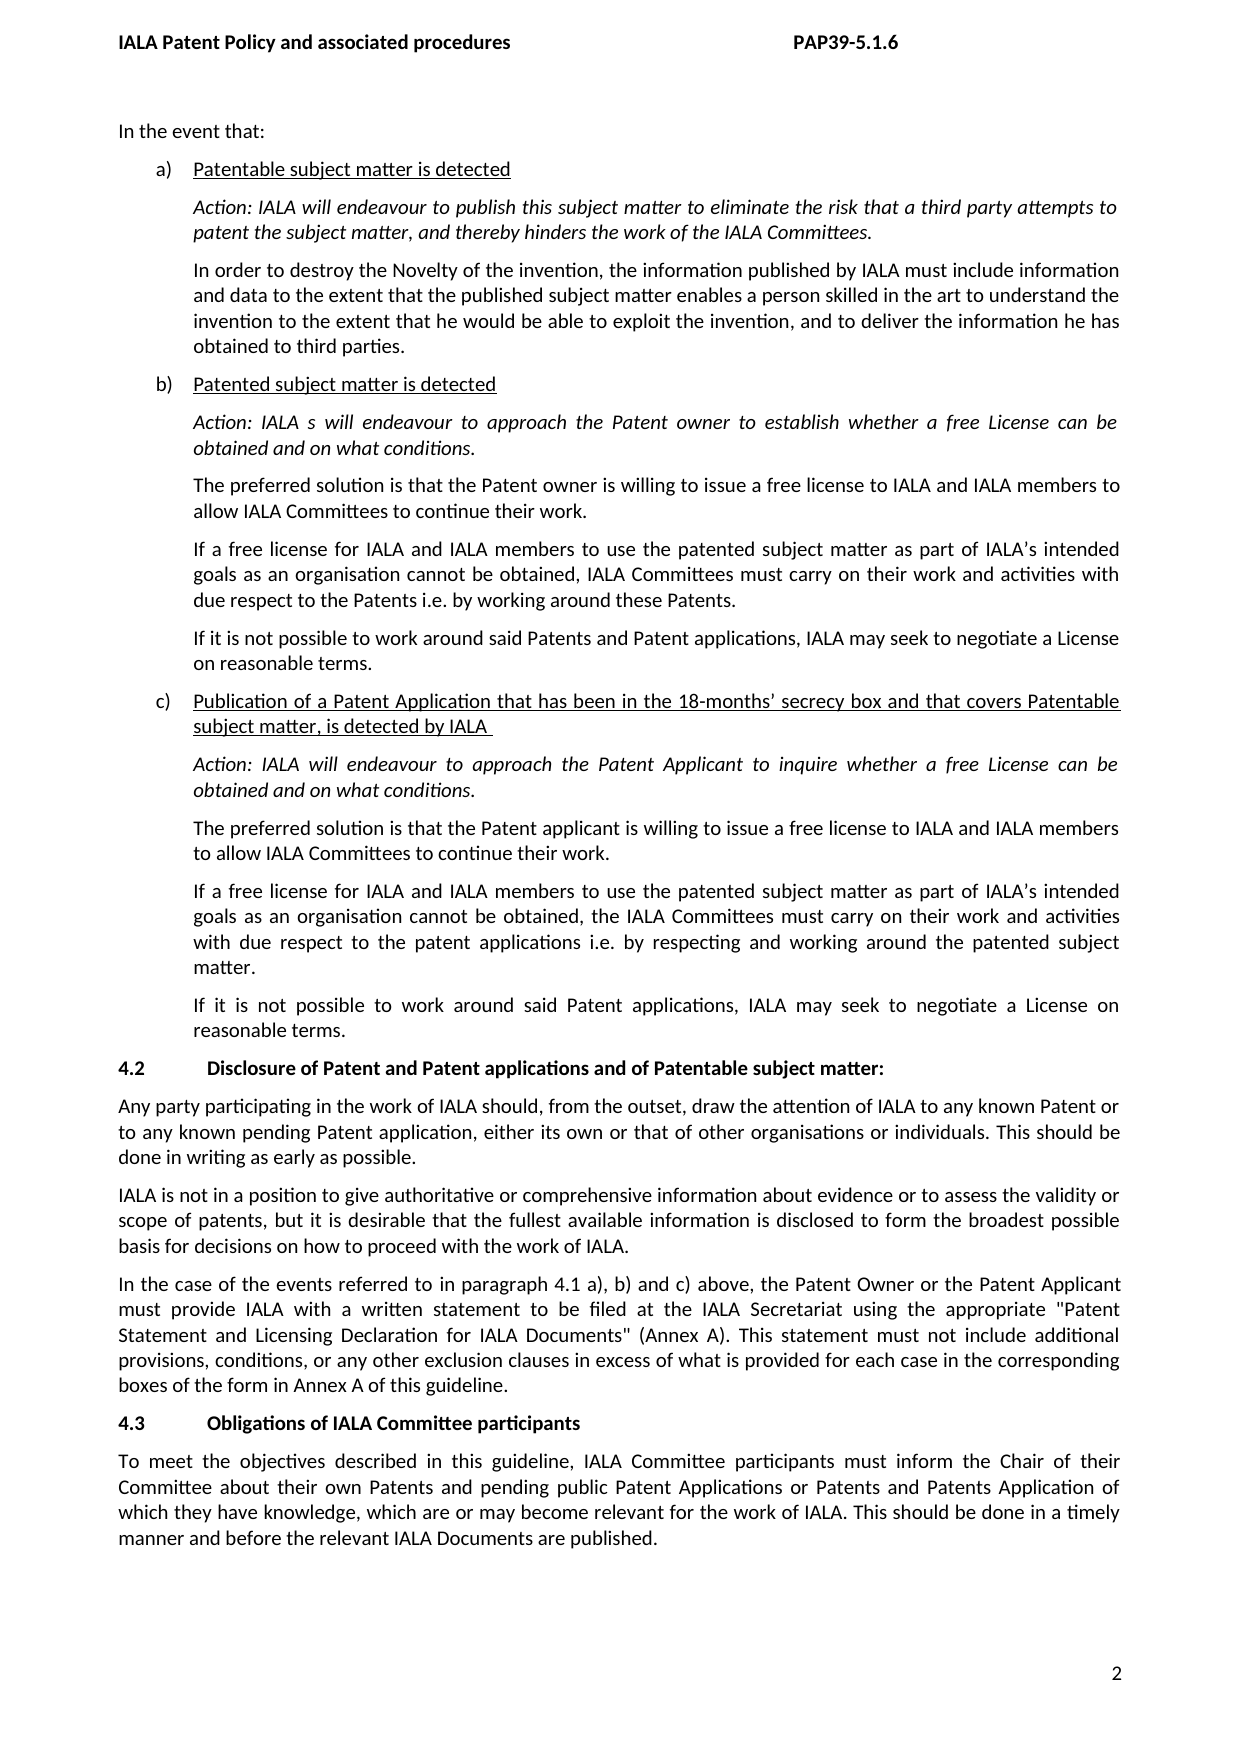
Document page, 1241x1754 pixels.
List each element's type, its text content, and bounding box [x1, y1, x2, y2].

text If a free license for IALA and IALA members to use the patented subject matter as part of IALA’s intended goals as an organisation cannot be obtained, IALA Committees must carry on their work and activities with due respect to the Patents i.e. by working around these Patents. [193, 536, 1122, 612]
text If it is not possible to work around said Patents and Patent applications, IALA may seek to negotiate a License on reasonable terms. [193, 625, 1122, 676]
text Any party participating in the work of IALA should, from the outset, draw the attention of IALA to any known Patent or to any known pending Patent application, either its own or that of other organisations or individuals. This should be done in writing as early as possible. [118, 1093, 1122, 1170]
text Action: IALA s will endeavour to approach the Patent owner to establish whether a free License can be obtained and on what conditions. [193, 409, 1122, 460]
text The preferred solution is that the Patent owner is willing to issue a free license to IALA and IALA members to allow IALA Committees to continue their work. [193, 473, 1122, 523]
text In order to destroy the Novelty of the invention, the information published by IALA must include information and data to the extent that the published subject matter enables a person skilled in the art to understand the invention to the extent that he would be able to exploit the invention, and to deliver the information he has obtained to third parties. [193, 257, 1122, 359]
text If a free license for IALA and IALA members to use the patented subject matter as part of IALA’s intended goals as an organisation cannot be obtained, the IALA Committees must carry on their work and activities with due respect to the patent applications i.e. by respecting and working around the patented subject matter. [193, 878, 1122, 980]
text IALA is not in a position to give authoritative or comprehensive information about evidence or to assess the validity or scope of patents, but it is desirable that the fullest available information is disclosed to form the broadest possible basis for decisions on how to proceed with the work of IALA. [118, 1182, 1122, 1258]
text Action: IALA will endeavour to approach the Patent Applicant to inquire whether a free License can be obtained and on what conditions. [193, 751, 1122, 802]
text Action: IALA will endeavour to publish this subject matter to eliminate the risk that a third party attempts to patent the subject matter, and thereby hinders the work of the IALA Committees. [193, 194, 1122, 245]
list Patentable subject matter is detected [156, 156, 1122, 181]
text In the event that: [118, 118, 1122, 143]
list Patented subject matter is detected [156, 371, 1122, 397]
text In the case of the events referred to in paragraph 4.1 a), b) and c) above, the Patent Owner or the Patent Applicant must provide IALA with a written statement to be filed at the IALA Secretariat using the appropriate "Patent Statement and Licensing Declaration for IALA Documents" (Annex A). This statement must not include additional provisions, conditions, or any other exclusion clauses in excess of what is provided for each case in the corresponding boxes of the form in Annex A of this guideline. [118, 1271, 1122, 1398]
text If it is not possible to work around said Patent applications, IALA may seek to negotiate a License on reasonable terms. [193, 992, 1122, 1043]
subtitle Obligations of IALA Committee participants [118, 1411, 1122, 1436]
list Publication of a Patent Application that has been in the 18-months’ secrecy box and that covers Patentable subject matter, is detected by IALA [156, 688, 1122, 739]
subtitle Disclosure of Patent and Patent applications and of Patentable subject matter: [118, 1056, 1122, 1081]
text To meet the objectives described in this guideline, IALA Committee participants must inform the Chair of their Committee about their own Patents and pending public Patent Applications or Patents and Patents Application of which they have knowledge, which are or may become relevant for the work of IALA. This should be done in a timely manner and before the relevant IALA Documents are published. [118, 1448, 1122, 1550]
text The preferred solution is that the Patent applicant is willing to issue a free license to IALA and IALA members to allow IALA Committees to continue their work. [193, 815, 1122, 866]
